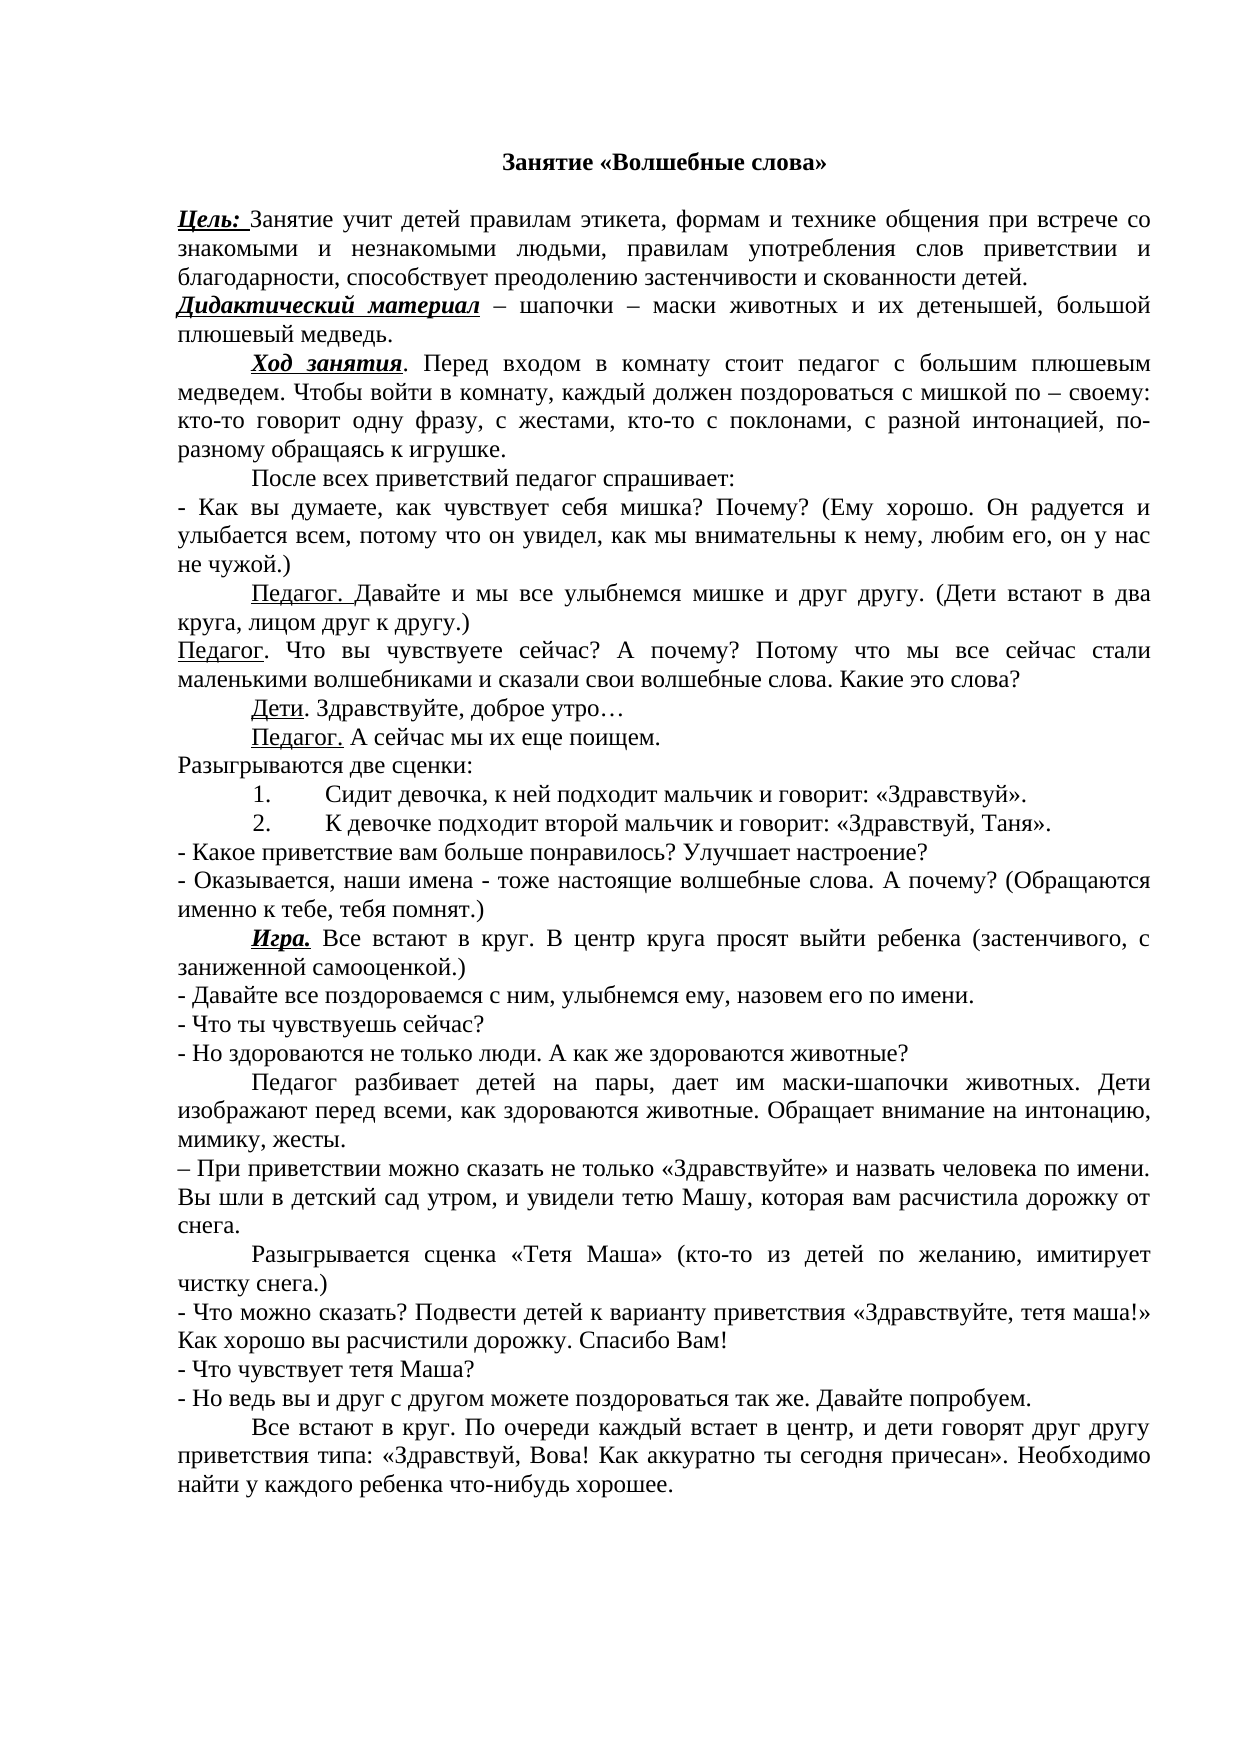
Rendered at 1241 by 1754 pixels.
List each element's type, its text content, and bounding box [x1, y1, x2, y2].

text Занятие «Волшебные слова» [177, 147, 1152, 176]
text - Как вы думаете, как чувствует себя мишка? Почему? (Ему хорошо. Он радуется и улыбается всем, потому что он увидел, как мы внимательны к нему, любим его, он у нас не чужой.) [177, 492, 1152, 578]
text - Что ты чувствуешь сейчас? [177, 1009, 1152, 1038]
text Все встают в круг. По очереди каждый встает в центр, и дети говорят друг другу приветствия типа: «Здравствуй, Вова! Как аккуратно ты сегодня причесан». Необходимо найти у каждого ребенка что-нибудь хорошее. [177, 1412, 1152, 1498]
text Разыгрываются две сценки: [177, 751, 1152, 779]
text Разыгрывается сценка «Тетя Маша» (кто-то из детей по желанию, имитирует чистку снега.) [177, 1239, 1152, 1297]
text - Что можно сказать? Подвести детей к варианту приветствия «Здравствуйте, тетя маша!» Как хорошо вы расчистили дорожку. Спасибо Вам! [177, 1297, 1152, 1354]
text Ход занятия. Перед входом в комнату стоит педагог с большим плюшевым медведем. Чтобы войти в комнату, каждый должен поздороваться с мишкой по – своему: кто-то говорит одну фразу, с жестами, кто-то с поклонами, с разной интонацией, по-разному обращаясь к игрушке. [177, 348, 1152, 463]
list Сидит девочка, к ней подходит мальчик и говорит: «Здравствуй». [177, 779, 1152, 808]
text – При приветствии можно сказать не только «Здравствуйте» и назвать человека по имени. Вы шли в детский сад утром, и увидели тетю Машу, которая вам расчистила дорожку от снега. [177, 1153, 1152, 1239]
text - Давайте все поздороваемся с ним, улыбнемся ему, назовем его по имени. [177, 981, 1152, 1009]
text Цель: Занятие учит детей правилам этикета, формам и технике общения при встрече со знакомыми и незнакомыми людьми, правилам употребления слов приветствии и благодарности, способствует преодолению застенчивости и скованности детей. [177, 204, 1152, 291]
text Педагог. А сейчас мы их еще поищем. [177, 722, 1152, 751]
text Дидактический материал – шапочки – маски животных и их детенышей, большой плюшевый медведь. [177, 291, 1152, 348]
text Игра. Все встают в круг. В центр круга просят выйти ребенка (застенчивого, с заниженной самооценкой.) [177, 923, 1152, 981]
list К девочке подходит второй мальчик и говорит: «Здравствуй, Таня». [177, 808, 1152, 837]
text - Но здороваются не только люди. А как же здороваются животные? [177, 1038, 1152, 1067]
text Педагог разбивает детей на пары, дает им маски-шапочки животных. Дети изображают перед всеми, как здороваются животные. Обращает внимание на интонацию, мимику, жесты. [177, 1067, 1152, 1153]
text Педагог. Давайте и мы все улыбнемся мишке и друг другу. (Дети встают в два круга, лицом друг к другу.) [177, 578, 1152, 636]
text После всех приветствий педагог спрашивает: [177, 463, 1152, 492]
text Дети. Здравствуйте, доброе утро… [177, 693, 1152, 722]
text - Но ведь вы и друг с другом можете поздороваться так же. Давайте попробуем. [177, 1383, 1152, 1412]
text Педагог. Что вы чувствуете сейчас? А почему? Потому что мы все сейчас стали маленькими волшебниками и сказали свои волшебные слова. Какие это слова? [177, 636, 1152, 693]
text - Оказывается, наши имена - тоже настоящие волшебные слова. А почему? (Обращаются именно к тебе, тебя помнят.) [177, 866, 1152, 923]
text - Что чувствует тетя Маша? [177, 1354, 1152, 1383]
text - Какое приветствие вам больше понравилось? Улучшает настроение? [177, 837, 1152, 866]
